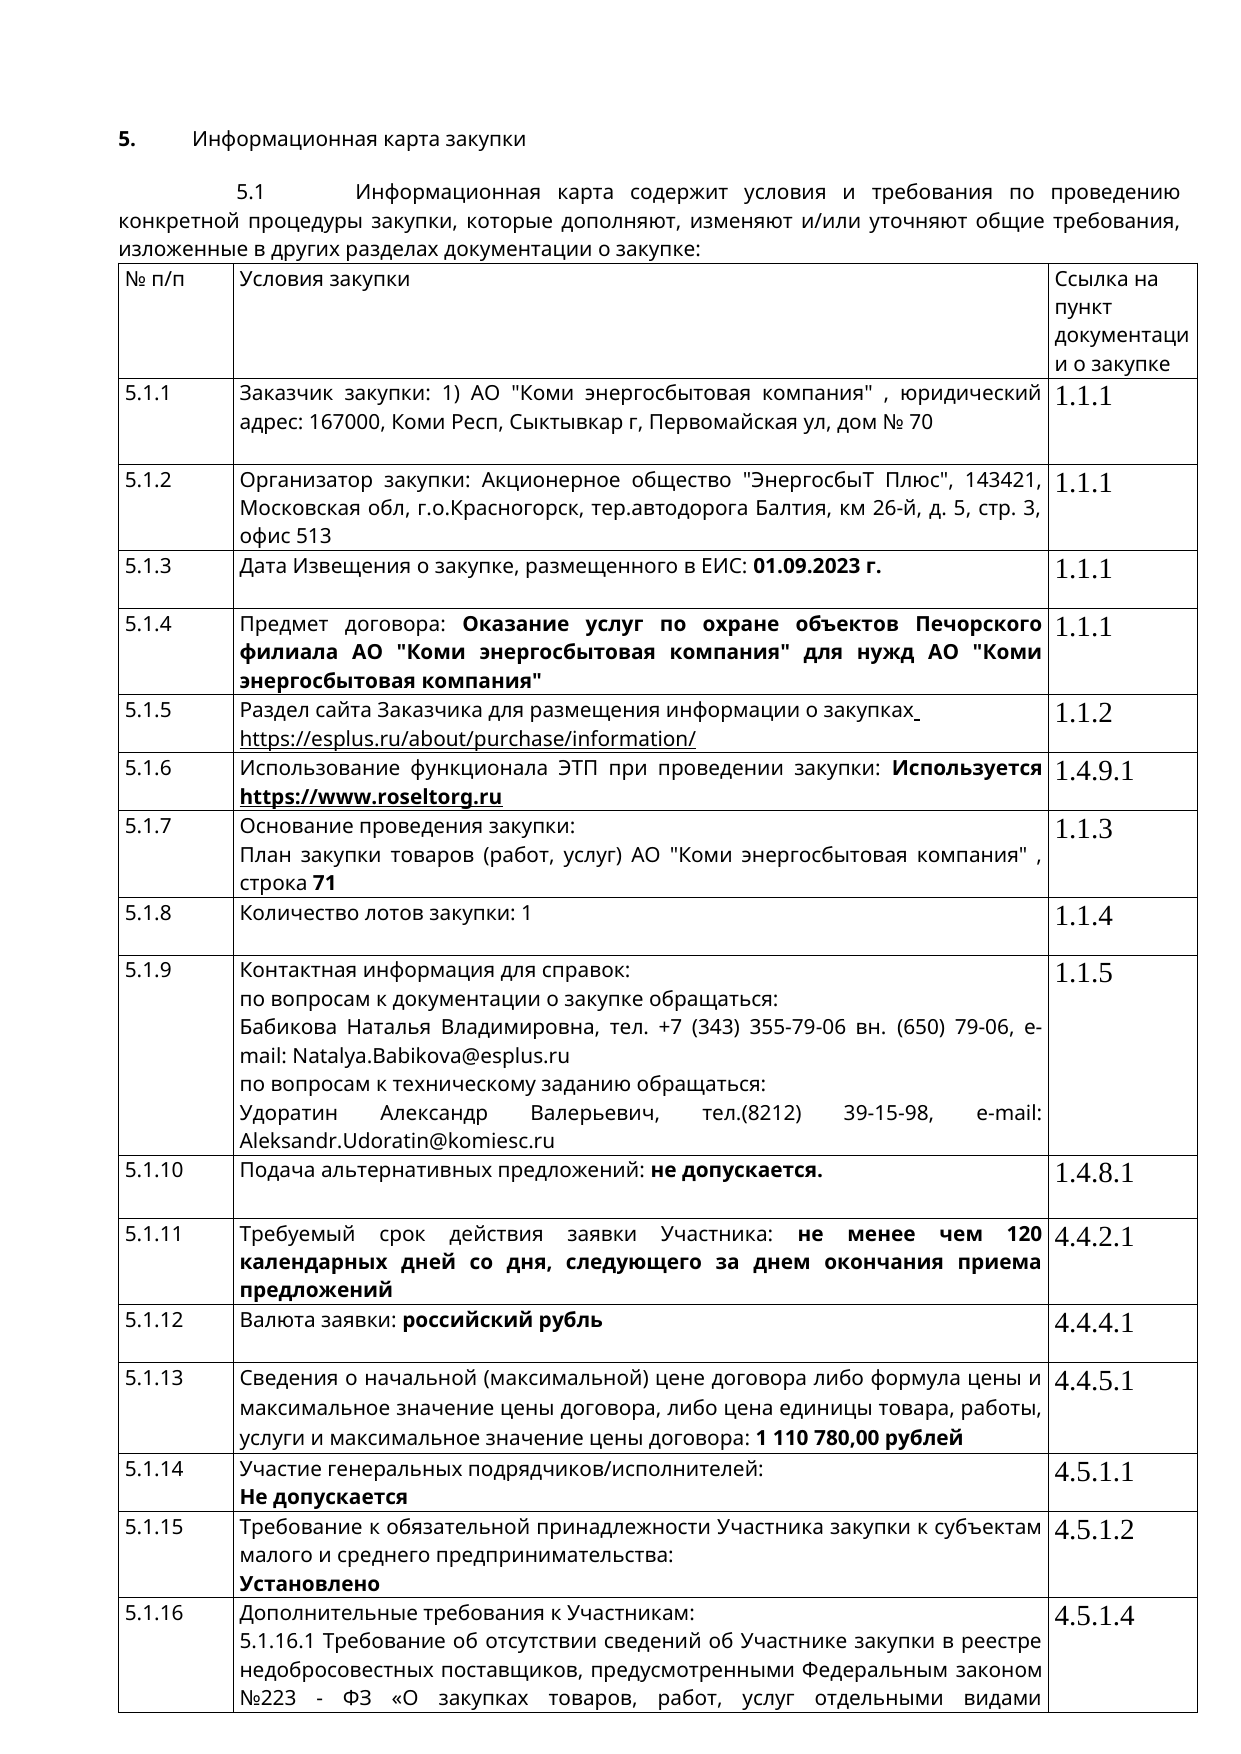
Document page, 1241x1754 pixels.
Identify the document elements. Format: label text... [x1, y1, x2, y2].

table_cell Требование к обязательной принадлежности Участника закупки к субъектам малого и среднего предпринимательства: Установлено [234, 1512, 1048, 1597]
table_cell 4.4.5.1 [1049, 1363, 1197, 1453]
table_cell [119, 465, 233, 550]
table_cell Сведения о начальной (максимальной) цене договора либо формула цены и максимальное значение цены договора, либо цена единицы товара, работы, услуги и максимальное значение цены договора: 1 110 780,00 рублей [234, 1363, 1048, 1453]
table_cell Предмет договора: Оказание услуг по охране объектов Печорского филиала АО "Коми энергосбытовая компания" для нужд АО "Коми энергосбытовая компания" [234, 609, 1048, 694]
table_cell 4.5.1.2 [1049, 1512, 1197, 1597]
table_cell Количество лотов закупки: 1 [234, 898, 1048, 954]
table_cell Основание проведения закупки: План закупки товаров (работ, услуг) АО "Коми энергосбытовая компания" , строка 71 [234, 811, 1048, 897]
table_cell 1.1.1 [1049, 609, 1197, 694]
table_cell [119, 379, 233, 464]
text 5.1 Информационная карта содержит условия и требования по проведению конкретной процедуры закупки, которые дополняют, изменяют и/или уточняют общие требования, изложенные в других разделах документации о закупке: [118, 177, 1181, 263]
table_cell 1.1.5 [1049, 956, 1197, 1154]
table_cell [119, 956, 233, 1154]
table_cell [119, 1512, 233, 1597]
table_cell Контактная информация для справок: по вопросам к документации о закупке обращаться: Бабикова Наталья Владимировна, тел. +7 (343) 355-79-06 вн. (650) 79-06, e-mail: Natalya.Babikova@esplus.ru по вопросам к техническому заданию обращаться: Удоратин Александр Валерьевич, тел.(8212) 39-15-98, e-mail: Aleksandr.Udoratin@komiesc.ru [234, 956, 1048, 1154]
table_header № п/п [119, 264, 233, 377]
table_cell 1.4.9.1 [1049, 753, 1197, 810]
table_cell 1.1.3 [1049, 811, 1197, 897]
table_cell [234, 1598, 1048, 1712]
table_cell 1.1.1 [1049, 379, 1197, 464]
table_cell 4.5.1.4 [1049, 1598, 1197, 1712]
table_cell [119, 1363, 233, 1453]
table_cell Подача альтернативных предложений: не допускается. [234, 1156, 1048, 1218]
subtitle Информационная карта закупки [118, 124, 1181, 152]
table_cell [119, 1219, 233, 1304]
table_cell [119, 695, 233, 752]
table_cell [119, 753, 233, 810]
table_cell Валюта заявки: российский рубль [234, 1305, 1048, 1362]
table_cell [119, 1598, 233, 1712]
table_cell [119, 898, 233, 954]
table_cell Раздел сайта Заказчика для размещения информации о закупках https://esplus.ru/about/purchase/information/ [234, 695, 1048, 752]
table_cell 1.1.1 [1049, 465, 1197, 550]
table_cell 4.5.1.1 [1049, 1454, 1197, 1511]
table_cell Заказчик закупки: 1) АО "Коми энергосбытовая компания" , юридический адрес: 167000, Коми Респ, Сыктывкар г, Первомайская ул, дом № 70 [234, 379, 1048, 464]
table_cell [119, 1305, 233, 1362]
table_cell 1.1.1 [1049, 551, 1197, 608]
table_cell [119, 609, 233, 694]
table_cell [119, 551, 233, 608]
table_header Условия закупки [234, 264, 1048, 377]
table_cell [119, 1454, 233, 1511]
table_cell Дата Извещения о закупке, размещенного в ЕИС: 01.09.2023 г. [234, 551, 1048, 608]
table_cell Участие генеральных подрядчиков/исполнителей: Не допускается [234, 1454, 1048, 1511]
table_cell Требуемый срок действия заявки Участника: не менее чем 120 календарных дней со дня, следующего за днем окончания приема предложений [234, 1219, 1048, 1304]
table_cell Организатор закупки: Акционерное общество "ЭнергосбыТ Плюс", 143421, Московская обл, г.о.Красногорск, тер.автодорога Балтия, км 26-й, д. 5, стр. 3, офис 513 [234, 465, 1048, 550]
table_header Ссылка на пункт документации о закупке [1049, 264, 1197, 377]
table_cell 4.4.2.1 [1049, 1219, 1197, 1304]
table_cell 4.4.4.1 [1049, 1305, 1197, 1362]
table_cell 1.1.4 [1049, 898, 1197, 954]
table_cell [119, 1156, 233, 1218]
table_cell 1.4.8.1 [1049, 1156, 1197, 1218]
table_cell 1.1.2 [1049, 695, 1197, 752]
table_cell [119, 811, 233, 897]
table_cell Использование функционала ЭТП при проведении закупки: Используется https://www.roseltorg.ru [234, 753, 1048, 810]
